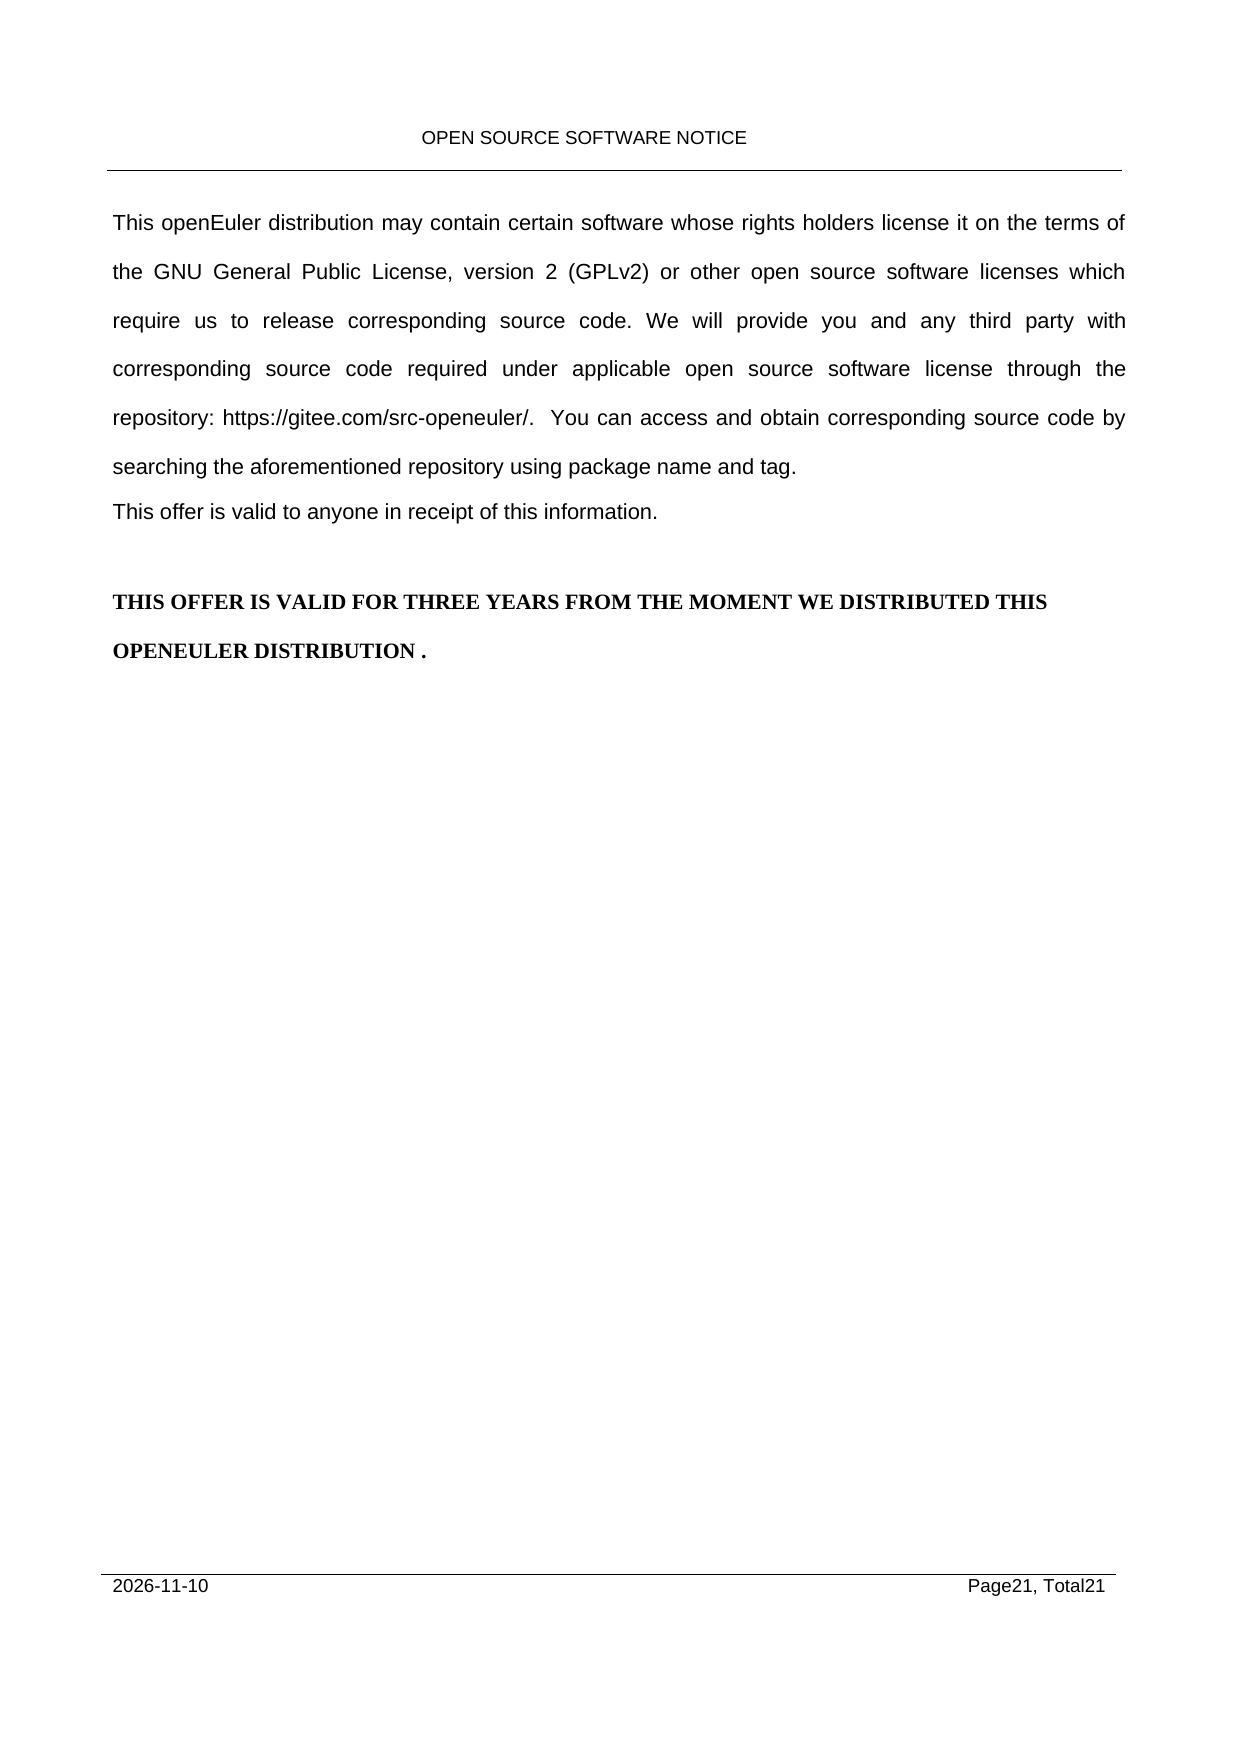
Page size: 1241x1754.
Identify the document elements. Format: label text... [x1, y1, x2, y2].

text This offer is valid to anyone in receipt of this information. [112, 495, 1128, 528]
text This openEuler distribution may contain certain software whose rights holders license it on the terms of the GNU General Public License, version 2 (GPLv2) or other open source software licenses which require us to release corresponding source code. We will provide you and any third party with corresponding source code required under applicable open source software license through the repository: https://gitee.com/src-openeuler/. You can access and obtain corresponding source code by searching the aforementioned repository using package name and tag. [112, 206, 1128, 483]
text THIS OFFER IS VALID FOR THREE YEARS FROM THE MOMENT WE DISTRIBUTED THIS OPENEULER DISTRIBUTION . [112, 585, 1128, 667]
